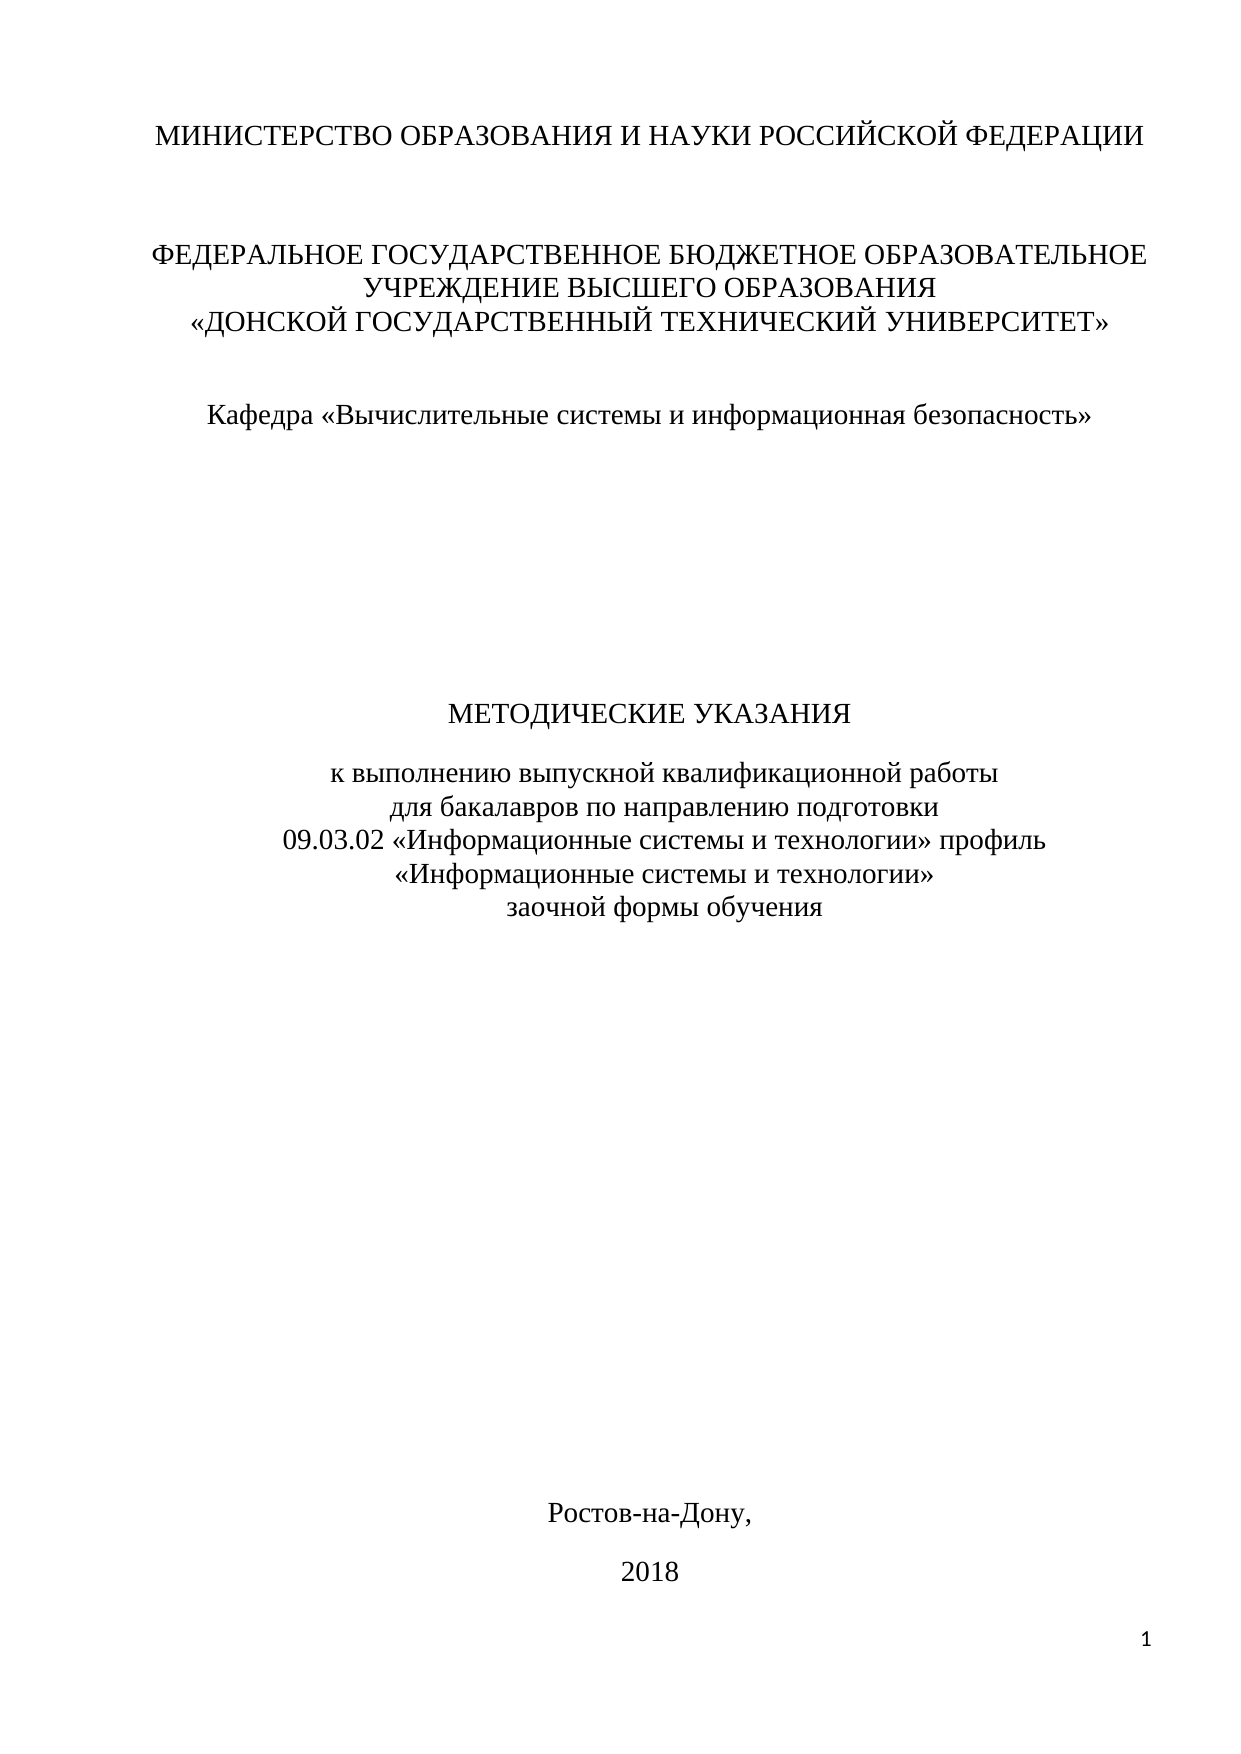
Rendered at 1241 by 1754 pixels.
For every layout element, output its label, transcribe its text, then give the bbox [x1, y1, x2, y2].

text «Информационные системы и технологии» [177, 856, 1152, 889]
text ФЕДЕРАЛЬНОЕ государственное БЮДЖЕТНОЕ ОБРАЗОВАТЕЛЬНОЕ УЧРЕЖДЕНИЕ ВЫСШЕГО ОБРАЗОВАНИЯ [148, 237, 1152, 304]
text «ДОНСКОЙ ГОСУДАРСТВЕННЫЙ ТЕХНИЧЕСКИЙ УНИВЕРСИТЕТ» [148, 304, 1152, 337]
text Методические указания [148, 696, 1152, 729]
text 09.03.02 «Информационные системы и технологии» профиль [177, 822, 1152, 856]
text Кафедра «Вычислительные системы и информационная безопасность» [148, 397, 1152, 430]
text Ростов-на-Дону, [148, 1495, 1152, 1529]
text заочной формы обучения [177, 889, 1152, 923]
text 2018 [148, 1554, 1152, 1588]
text к выполнению выпускной квалификационной работы [177, 755, 1152, 789]
text для бакалавров по направлению подготовки [177, 789, 1152, 822]
text МИНИСТЕРСТВО ОБРАЗОВАНИЯ И НАУКИ РОССИЙСКОЙ ФЕДЕРАЦИИ [148, 118, 1152, 152]
